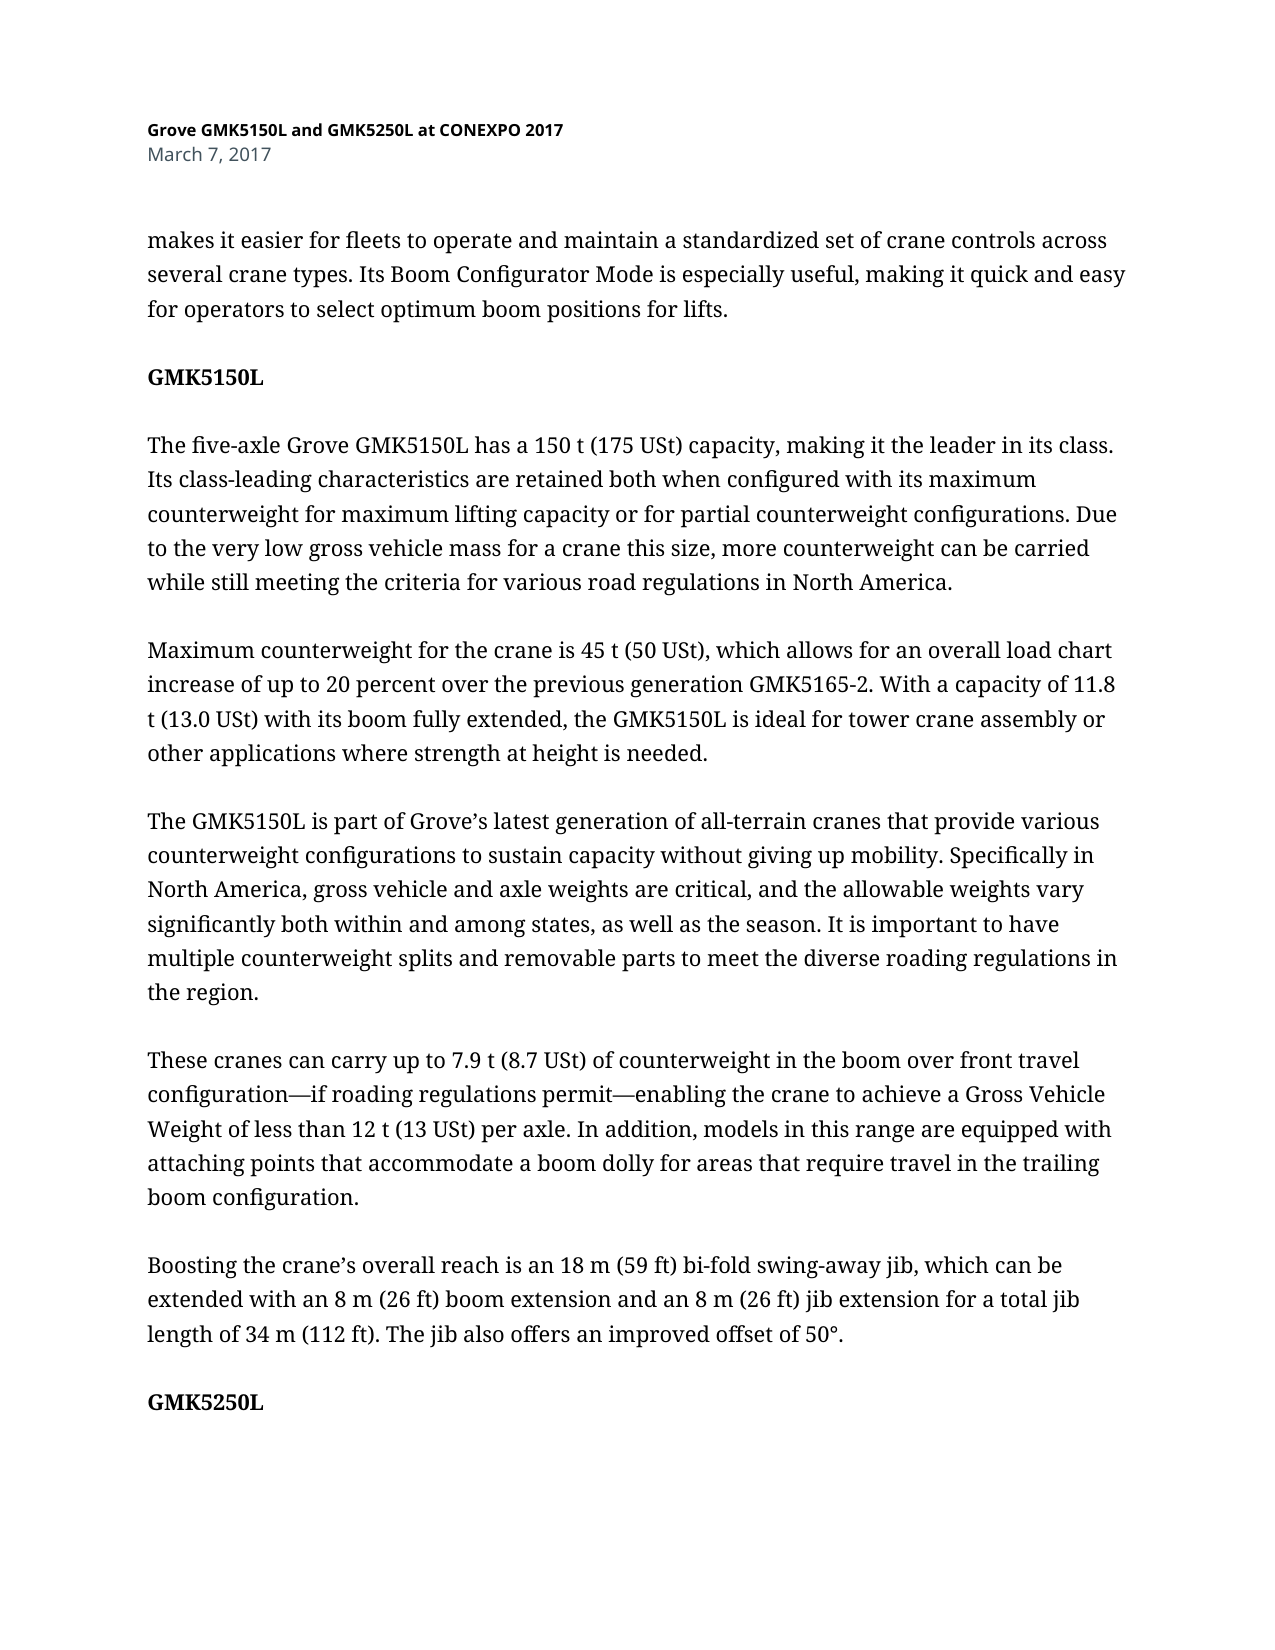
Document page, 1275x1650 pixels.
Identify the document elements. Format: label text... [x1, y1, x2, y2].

text GMK5250L [147, 1387, 1128, 1417]
text Boosting the crane’s overall reach is an 18 m (59 ft) bi-fold swing-away jib, which can be extended with an 8 m (26 ft) boom extension and an 8 m (26 ft) jib extension for a total jib length of 34 m (112 ft). The jib also offers an improved offset of 50°. [147, 1250, 1128, 1348]
text GMK5150L [147, 362, 1128, 392]
text These cranes can carry up to 7.9 t (8.7 USt) of counterweight in the boom over front travel configuration—if roading regulations permit—enabling the crane to achieve a Gross Vehicle Weight of less than 12 t (13 USt) per axle. In addition, models in this range are equipped with attaching points that accommodate a boom dolly for areas that require travel in the trailing boom configuration. [147, 1045, 1128, 1212]
text The five-axle Grove GMK5150L has a 150 t (175 USt) capacity, making it the leader in its class. Its class-leading characteristics are retained both when configured with its maximum counterweight for maximum lifting capacity or for partial counterweight configurations. Due to the very low gross vehicle mass for a crane this size, more counterweight can be carried while still meeting the criteria for various road regulations in North America. [147, 430, 1128, 597]
text Maximum counterweight for the crane is 45 t (50 USt), which allows for an overall load chart increase of up to 20 percent over the previous generation GMK5165-2. With a capacity of 11.8 t (13.0 USt) with its boom fully extended, the GMK5150L is ideal for tower crane assembly or other applications where strength at height is needed. [147, 635, 1128, 768]
text The GMK5150L is part of Grove’s latest generation of all-terrain cranes that provide various counterweight configurations to sustain capacity without giving up mobility. Specifically in North America, gross vehicle and axle weights are critical, and the allowable weights vary significantly both within and among states, as well as the season. It is important to have multiple counterweight splits and removable parts to meet the diverse roading regulations in the region. [147, 806, 1128, 1007]
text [147, 225, 1128, 323]
